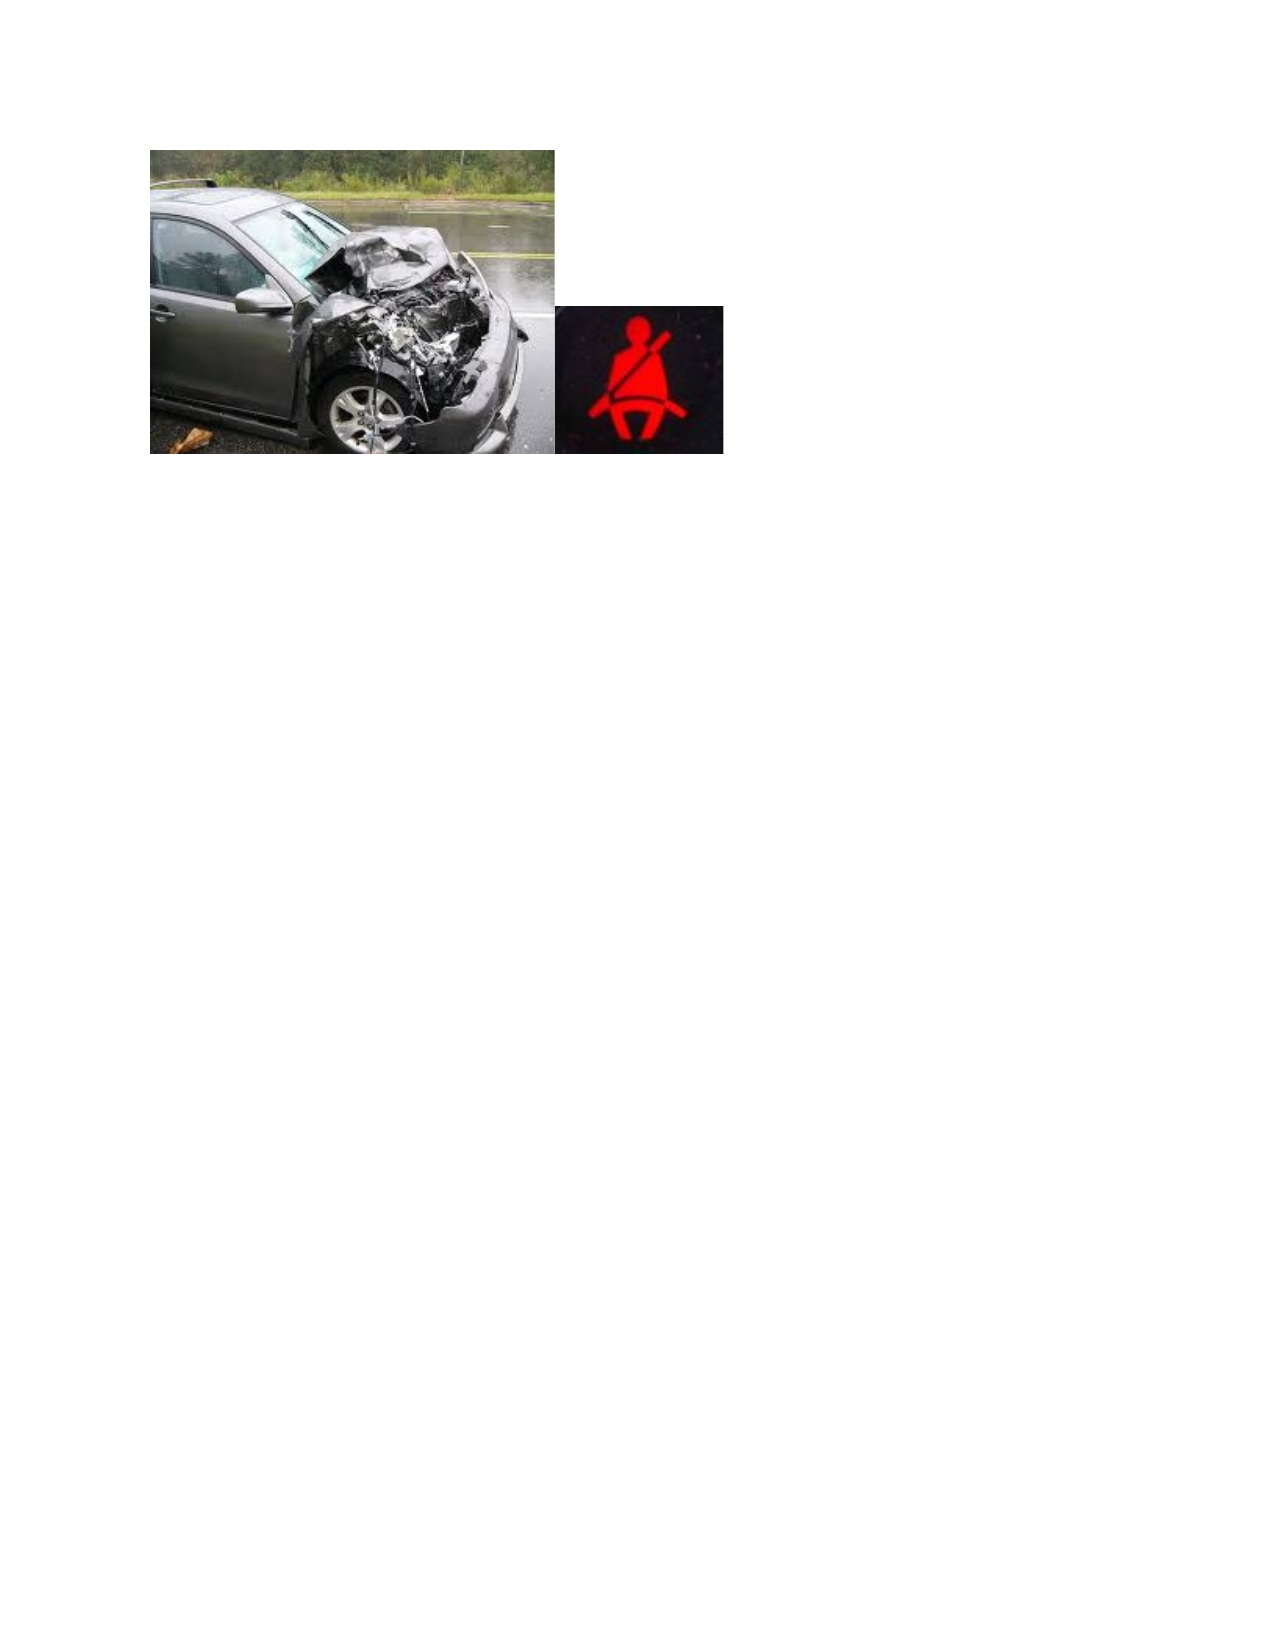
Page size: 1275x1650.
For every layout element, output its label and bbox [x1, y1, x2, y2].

picture [150, 150, 724, 454]
